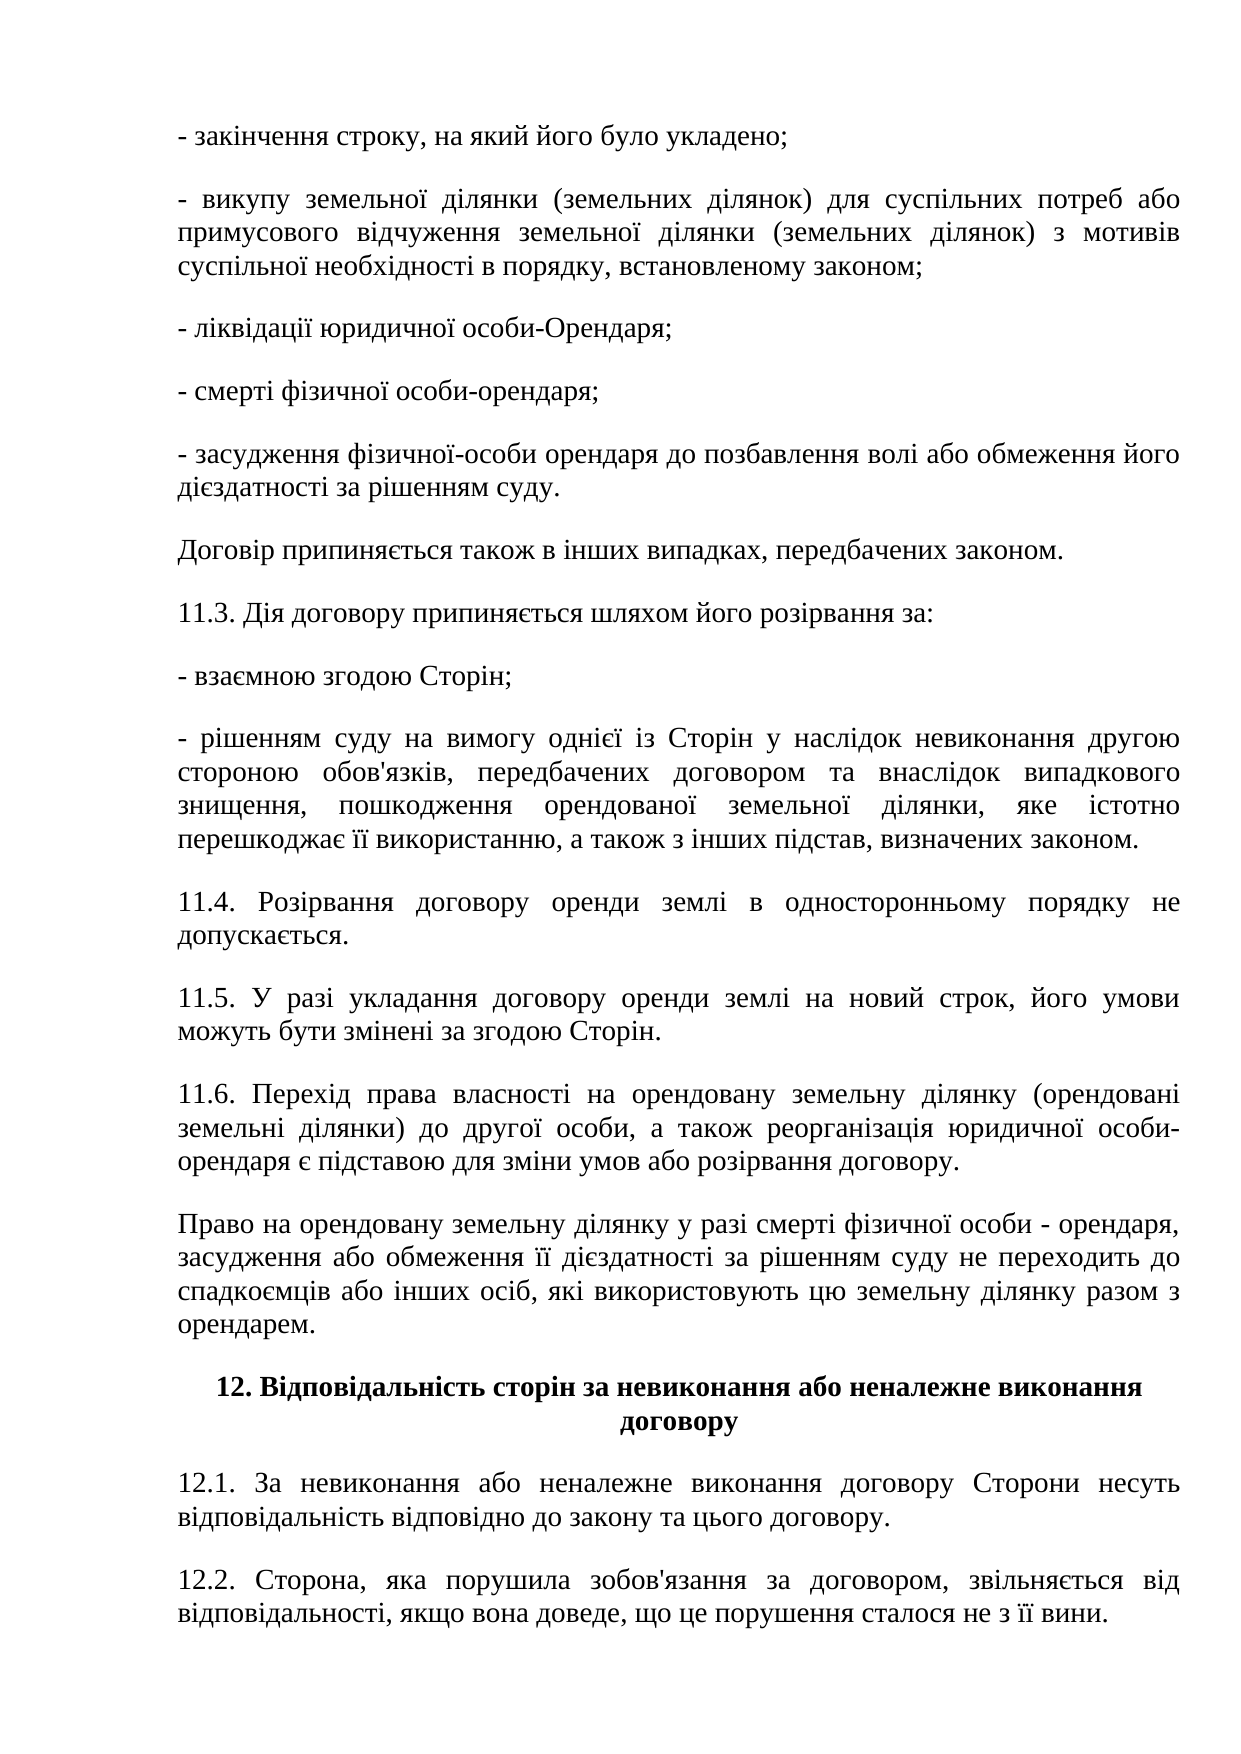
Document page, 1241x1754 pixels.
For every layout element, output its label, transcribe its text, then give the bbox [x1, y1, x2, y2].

text 12. Відповідальність сторін за невиконання або неналежне виконання договору [177, 1369, 1181, 1436]
text - закінчення строку, на який його було укладено; [177, 118, 1181, 152]
text 12.1. За невиконання або неналежне виконання договору Сторони несуть відповідальність відповідно до закону та цього договору. [177, 1466, 1181, 1533]
text 12.2. Сторона, яка порушила зобов'язання за договором, звільняється від відповідальності, якщо вона доведе, що це порушення сталося не з її вини. [177, 1562, 1181, 1629]
text - викупу земельної ділянки (земельних ділянок) для суспільних потреб або примусового відчуження земельної ділянки (земельних ділянок) з мотивів суспільної необхідності в порядку, встановленому законом; [177, 181, 1181, 281]
text - смерті фізичної особи-орендаря; [177, 373, 1181, 407]
text 11.6. Перехід права власності на орендовану земельну ділянку (орендовані земельні ділянки) до другої особи, а також реорганізація юридичної особи-орендаря є підставою для зміни умов або розірвання договору. [177, 1076, 1181, 1177]
text 11.3. Дія договору припиняється шляхом його розірвання за: [177, 595, 1181, 628]
text 11.4. Розірвання договору оренди землі в односторонньому порядку не допускається. [177, 884, 1181, 951]
text - взаємною згодою Сторін; [177, 658, 1181, 691]
text Договір припиняється також в інших випадках, передбачених законом. [177, 532, 1181, 566]
text 11.5. У разі укладання договору оренди землі на новий строк, його умови можуть бути змінені за згодою Сторін. [177, 980, 1181, 1047]
text Право на орендовану земельну ділянку у разі смерті фізичної особи - орендаря, засудження або обмеження її дієздатності за рішенням суду не переходить до спадкоємців або інших осіб, які використовують цю земельну ділянку разом з орендарем. [177, 1206, 1181, 1340]
text - ліквідації юридичної особи-Орендаря; [177, 311, 1181, 344]
text - рішенням суду на вимогу однієї із Сторін у наслідок невиконання другою стороною обов'язків, передбачених договором та внаслідок випадкового знищення, пошкодження орендованої земельної ділянки, яке істотно перешкоджає її використанню, а також з інших підстав, визначених законом. [177, 720, 1181, 854]
text - засудження фізичної-особи орендаря до позбавлення волі або обмеження його дієздатності за рішенням суду. [177, 436, 1181, 503]
